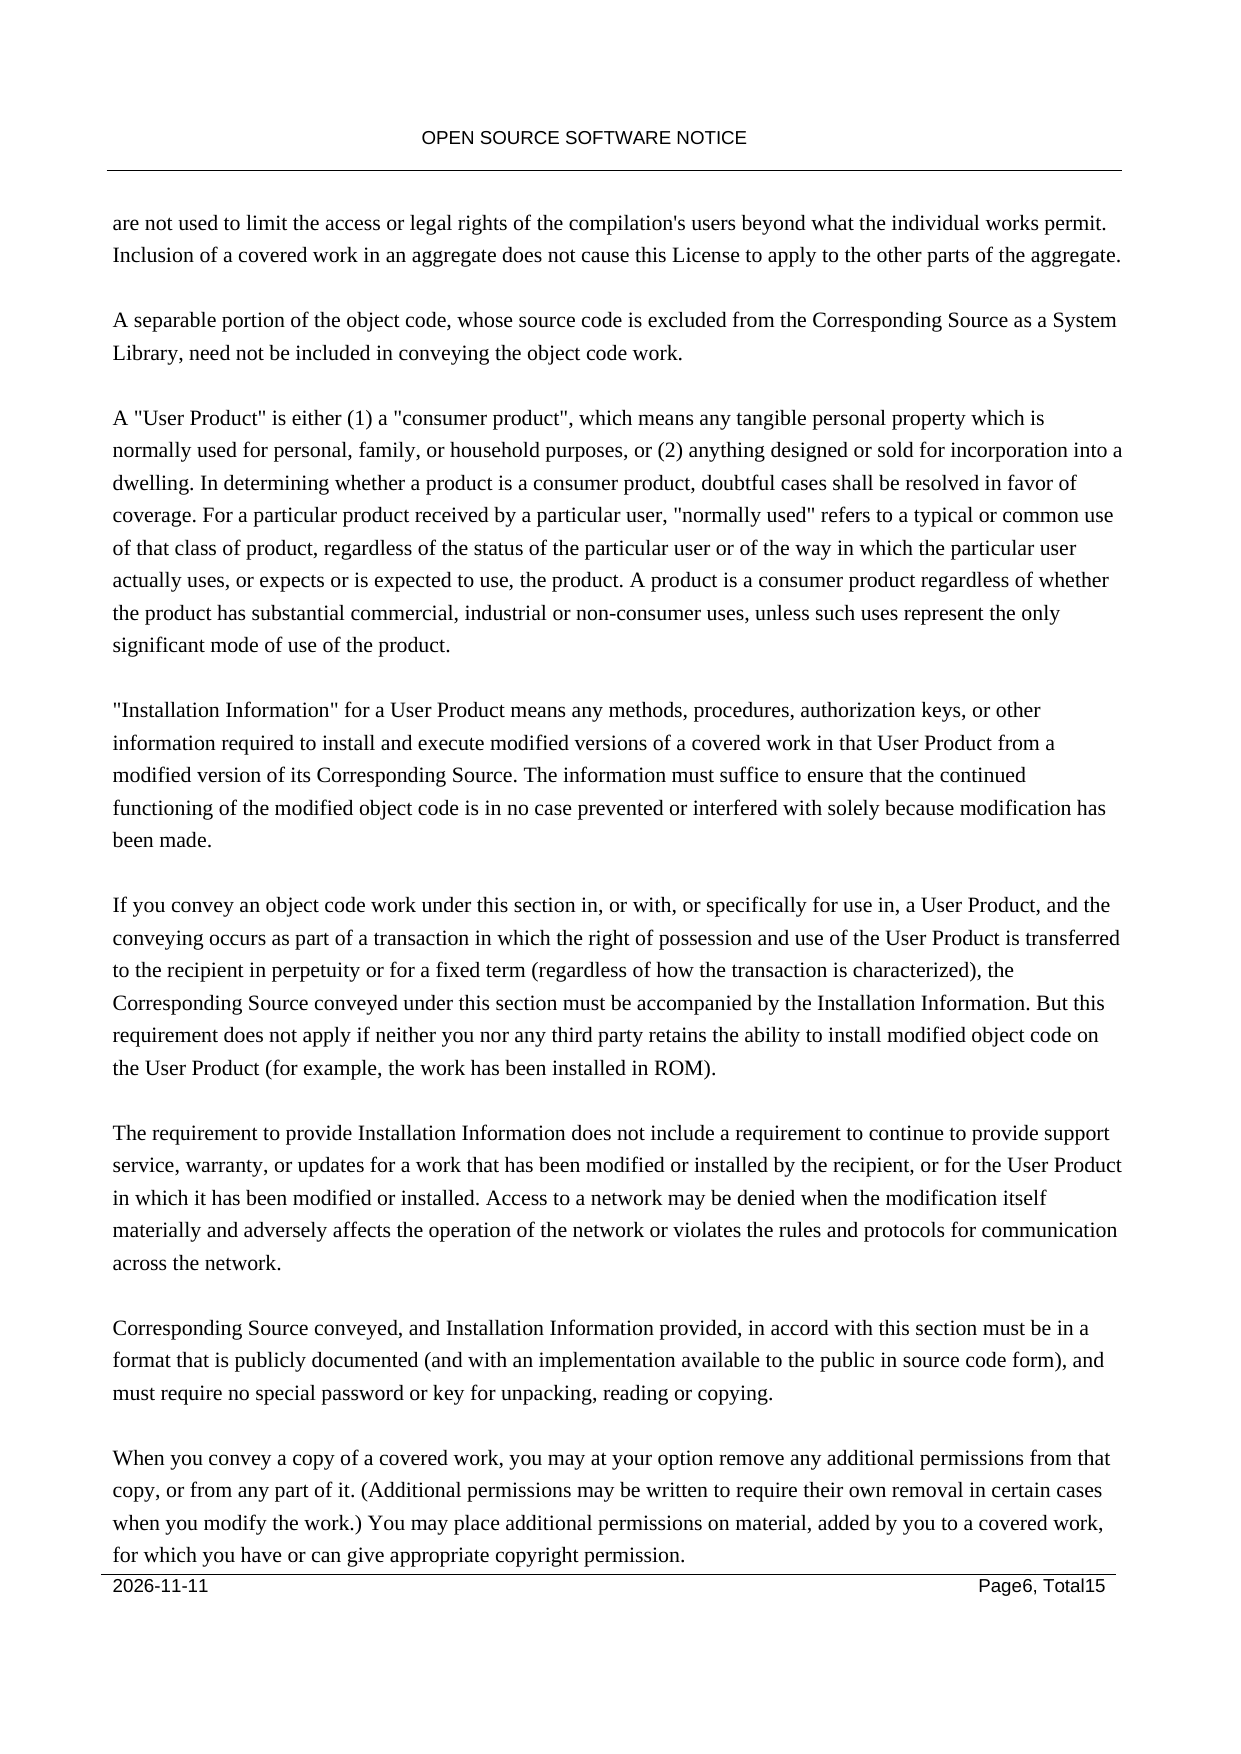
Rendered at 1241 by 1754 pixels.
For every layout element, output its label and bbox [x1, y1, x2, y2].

text [112, 206, 1128, 1571]
